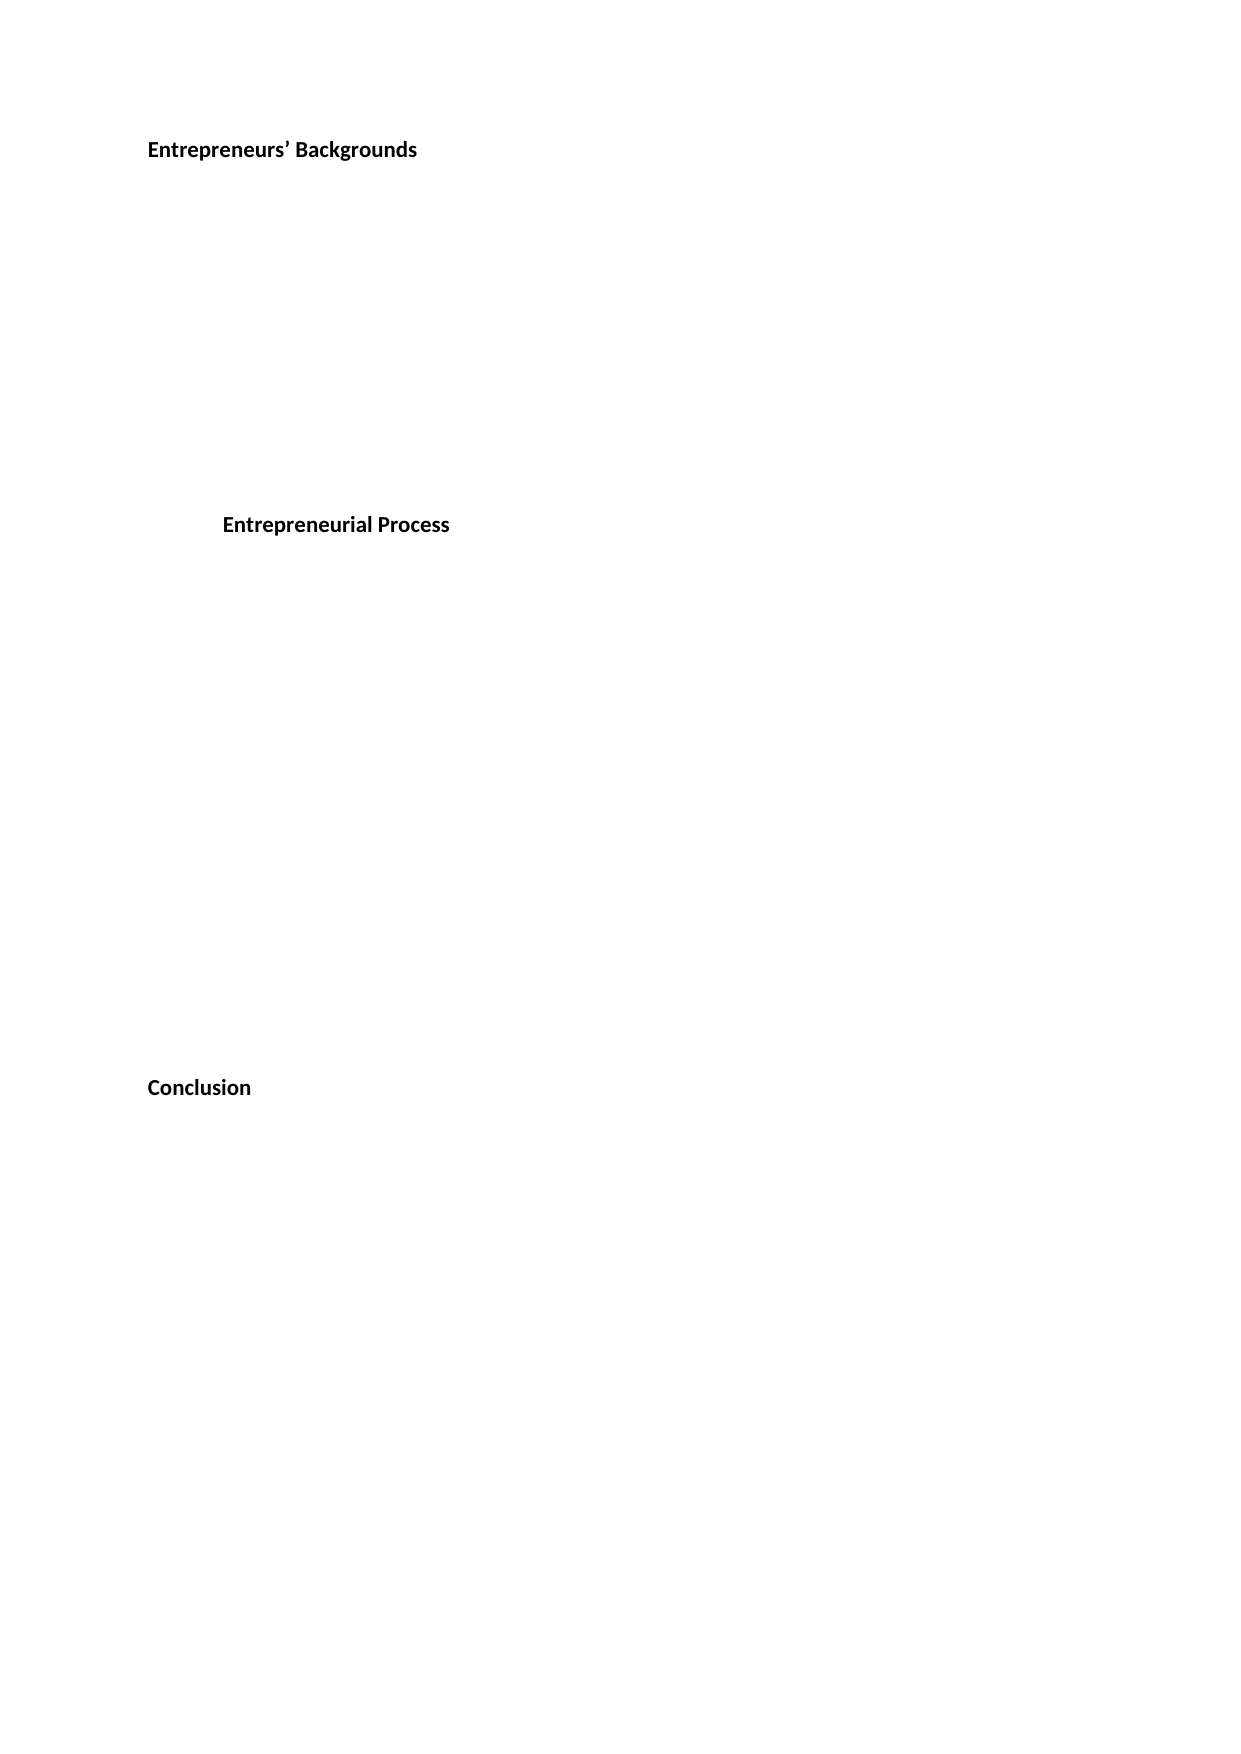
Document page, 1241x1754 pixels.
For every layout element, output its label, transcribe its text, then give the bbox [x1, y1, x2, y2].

text Entrepreneurial Process [148, 511, 1093, 538]
text Conclusion [148, 1073, 1093, 1101]
text Entrepreneurs’ Backgrounds [148, 136, 1093, 163]
